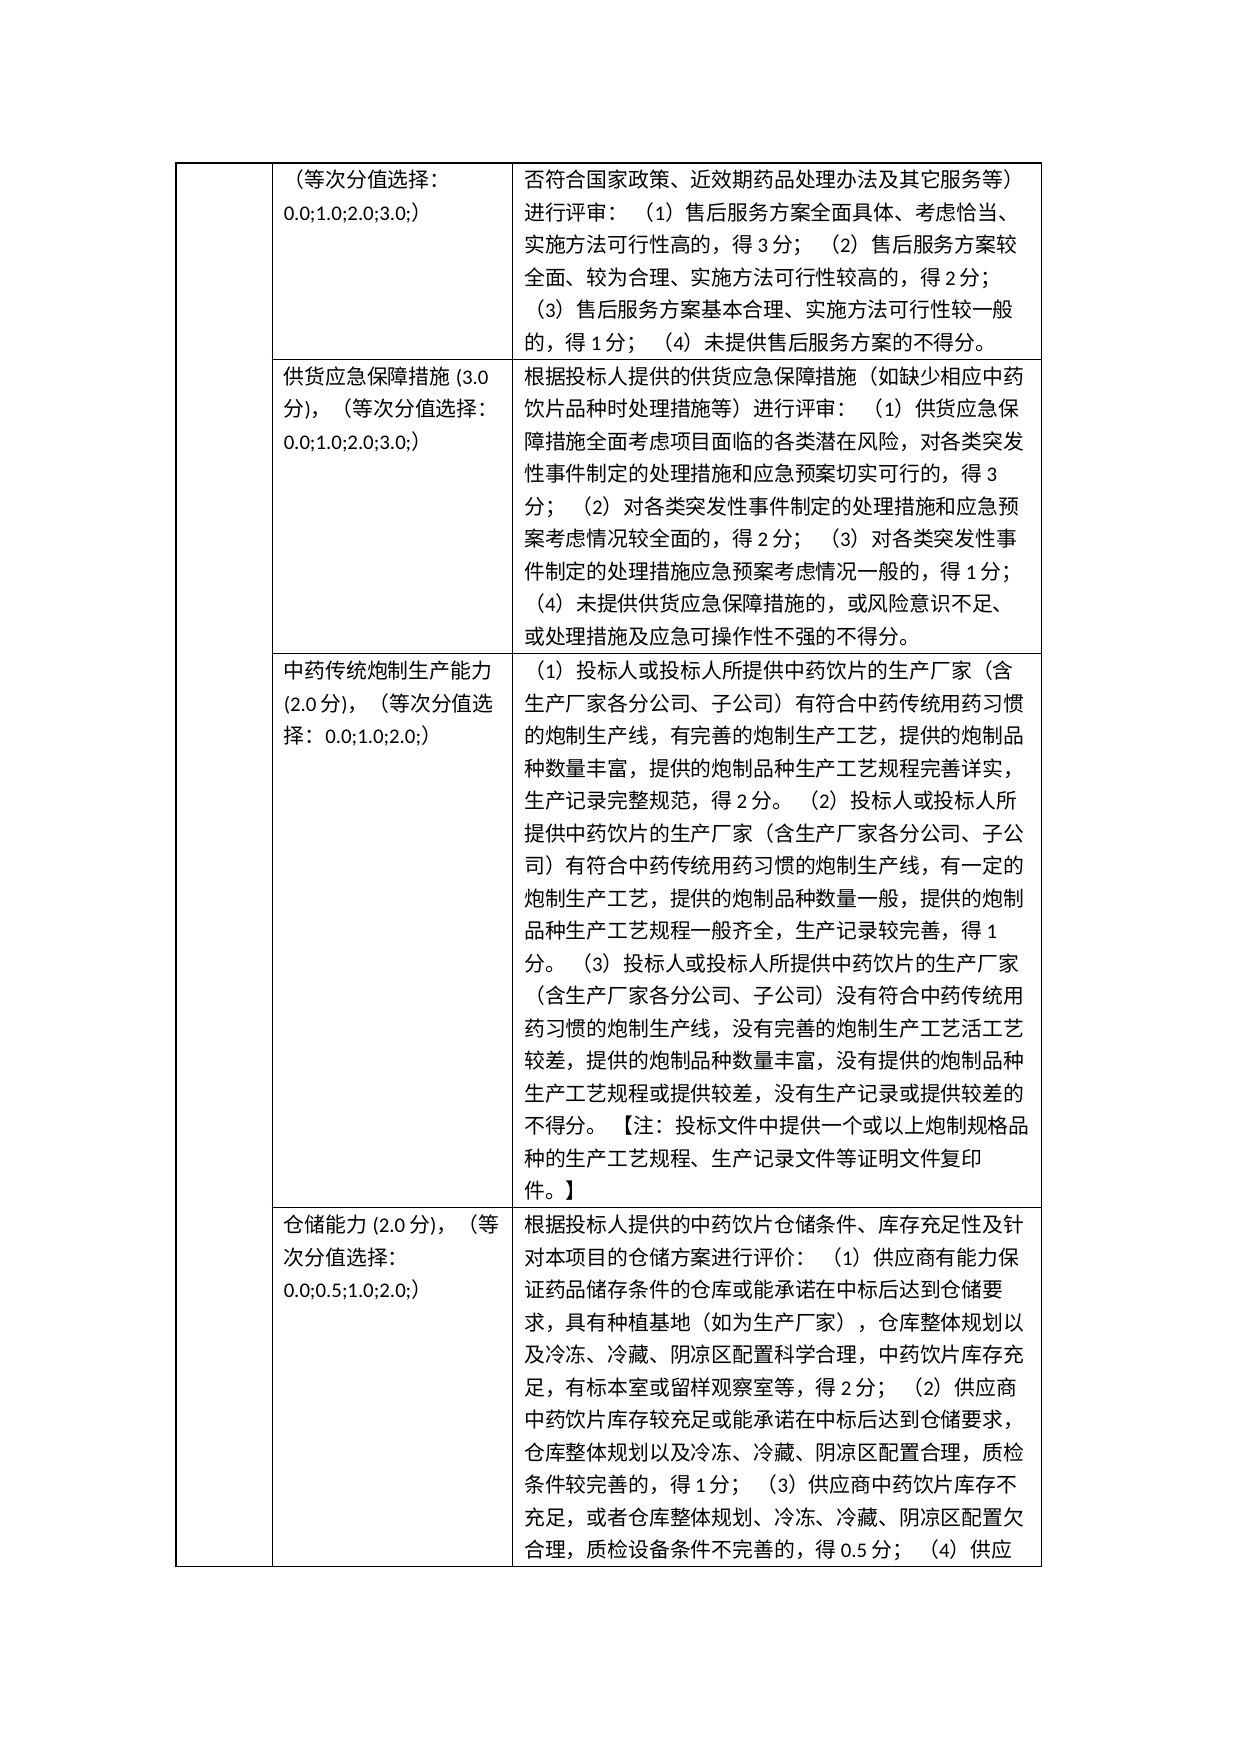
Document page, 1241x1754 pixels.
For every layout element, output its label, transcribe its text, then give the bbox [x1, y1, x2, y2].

table_cell （1）投标人或投标人所提供中药饮片的生产厂家（含生产厂家各分公司、子公司）有符合中药传统用药习惯的炮制生产线，有完善的炮制生产工艺，提供的炮制品种数量丰富，提供的炮制品种生产工艺规程完善详实，生产记录完整规范，得2分。 （2）投标人或投标人所提供中药饮片的生产厂家（含生产厂家各分公司、子公司）有符合中药传统用药习惯的炮制生产线，有一定的炮制生产工艺，提供的炮制品种数量一般，提供的炮制品种生产工艺规程一般齐全，生产记录较完善，得1分。 （3）投标人或投标人所提供中药饮片的生产厂家（含生产厂家各分公司、子公司）没有符合中药传统用药习惯的炮制生产线，没有完善的炮制生产工艺活工艺较差，提供的炮制品种数量丰富，没有提供的炮制品种生产工艺规程或提供较差，没有生产记录或提供较差的不得分。 【注：投标文件中提供一个或以上炮制规格品种的生产工艺规程、生产记录文件等证明文件复印件。】 [513, 654, 1041, 1207]
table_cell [513, 164, 1041, 358]
table_cell 根据投标人提供的供货应急保障措施（如缺少相应中药饮片品种时处理措施等）进行评审： （1）供货应急保障措施全面考虑项目面临的各类潜在风险，对各类突发性事件制定的处理措施和应急预案切实可行的，得3分； （2）对各类突发性事件制定的处理措施和应急预案考虑情况较全面的，得2分； （3）对各类突发性事件制定的处理措施应急预案考虑情况一般的，得1分； （4）未提供供货应急保障措施的，或风险意识不足、或处理措施及应急可操作性不强的不得分。 [513, 360, 1041, 653]
table_cell 中药传统炮制生产能力 (2.0分)，（等次分值选择：0.0;1.0;2.0;） [273, 654, 512, 1207]
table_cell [513, 1208, 1041, 1566]
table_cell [273, 164, 512, 358]
table_cell 供货应急保障措施 (3.0分)，（等次分值选择：0.0;1.0;2.0;3.0;） [273, 360, 512, 653]
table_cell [273, 1208, 512, 1566]
